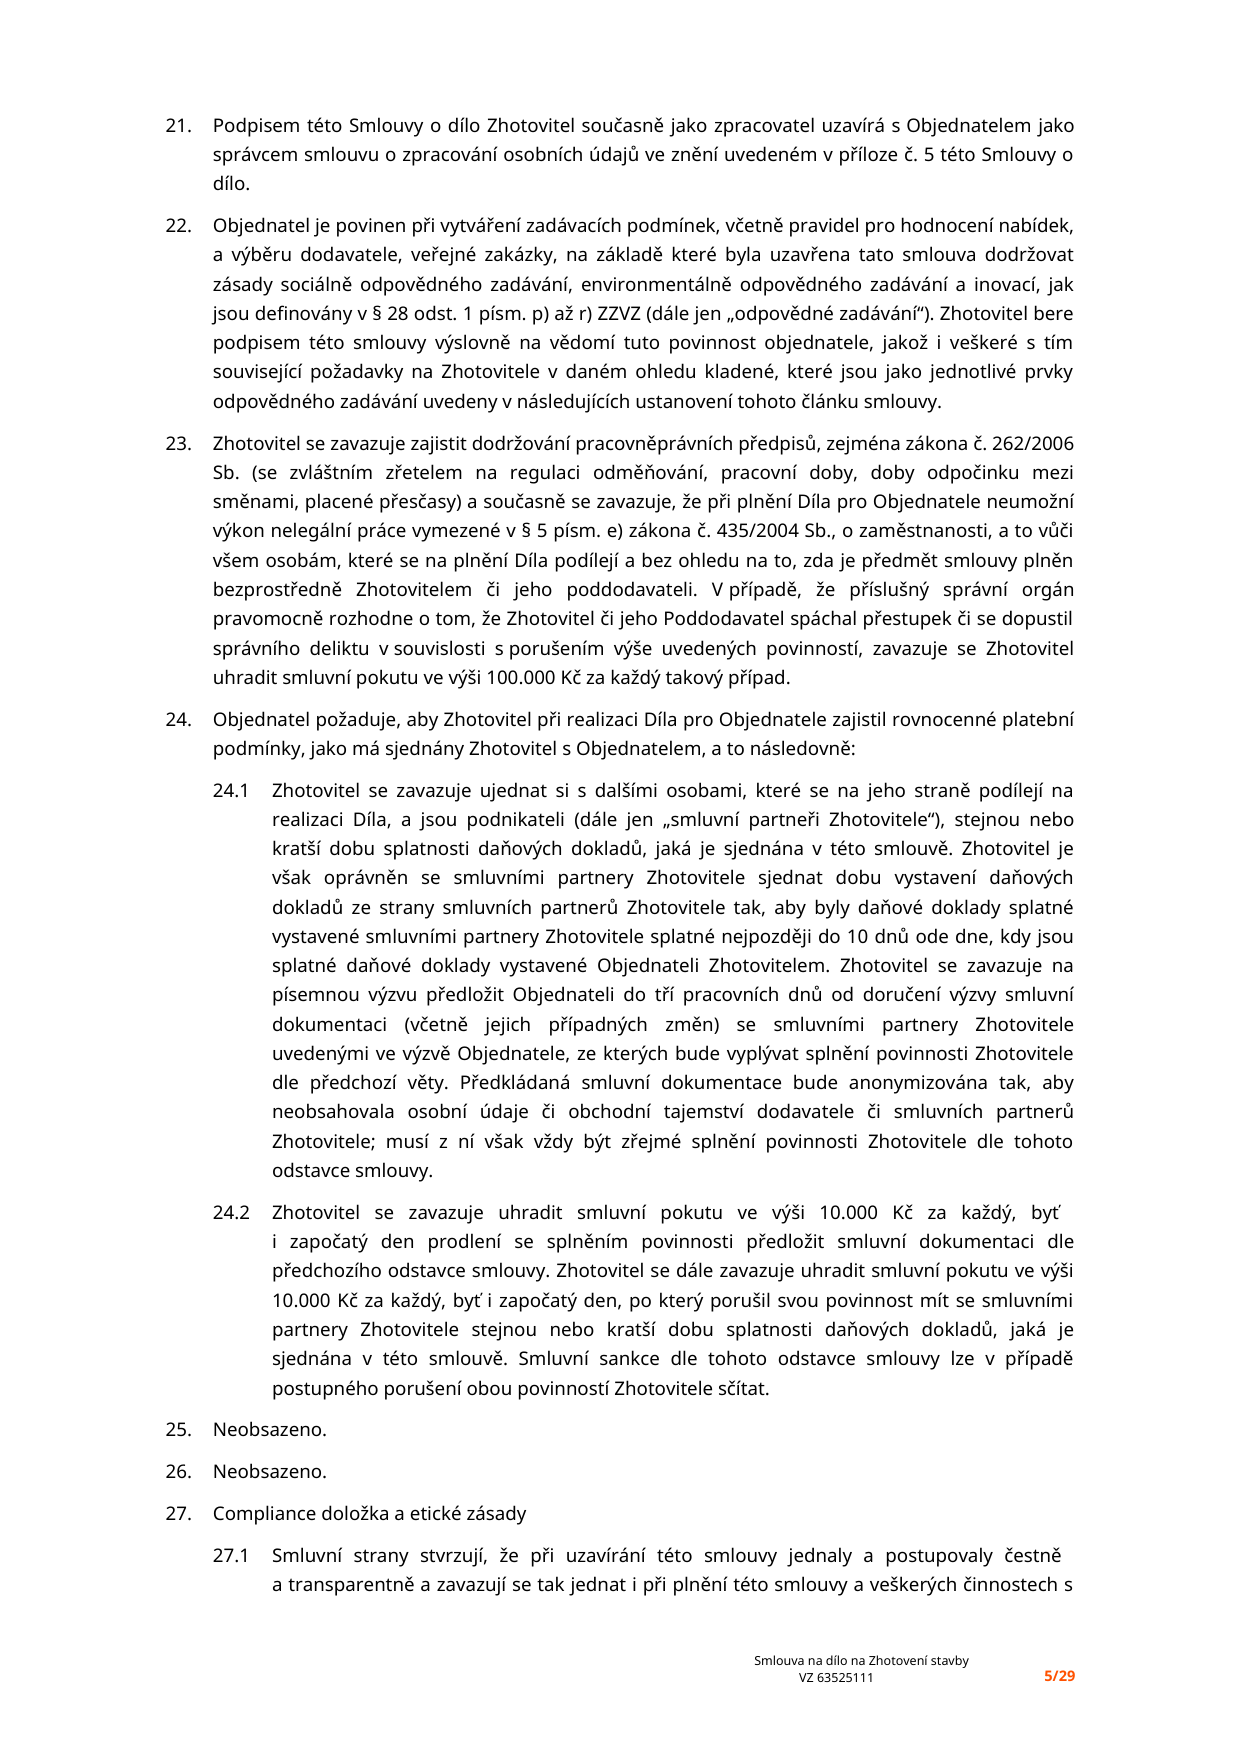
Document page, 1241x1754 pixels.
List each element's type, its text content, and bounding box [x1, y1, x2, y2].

text Objednatel požaduje, aby Zhotovitel při realizaci Díla pro Objednatele zajistil rovnocenné platební podmínky, jako má sjednány Zhotovitel s Objednatelem, a to následovně: [165, 706, 1075, 761]
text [213, 1542, 1075, 1597]
text Neobsazeno. [165, 1458, 1075, 1484]
text Neobsazeno. [165, 1417, 1075, 1442]
text Compliance doložka a etické zásady [165, 1500, 1075, 1526]
text Objednatel je povinen při vytváření zadávacích podmínek, včetně pravidel pro hodnocení nabídek, a výběru dodavatele, veřejné zakázky, na základě které byla uzavřena tato smlouva dodržovat zásady sociálně odpovědného zadávání, environmentálně odpovědného zadávání a inovací, jak jsou definovány v § 28 odst. 1 písm. p) až r) ZZVZ (dále jen „odpovědné zadávání“). Zhotovitel bere podpisem této smlouvy výslovně na vědomí tuto povinnost objednatele, jakož i veškeré s tím související požadavky na Zhotovitele v daném ohledu kladené, které jsou jako jednotlivé prvky odpovědného zadávání uvedeny v následujících ustanovení tohoto článku smlouvy. [165, 212, 1075, 414]
text Zhotovitel se zavazuje zajistit dodržování pracovněprávních předpisů, zejména zákona č. 262/2006 Sb. (se zvláštním zřetelem na regulaci odměňování, pracovní doby, doby odpočinku mezi směnami, placené přesčasy) a současně se zavazuje, že při plnění Díla pro Objednatele neumožní výkon nelegální práce vymezené v § 5 písm. e) zákona č. 435/2004 Sb., o zaměstnanosti, a to vůči všem osobám, které se na plnění Díla podílejí a bez ohledu na to, zda je předmět smlouvy plněn bezprostředně Zhotovitelem či jeho poddodavateli. V případě, že příslušný správní orgán pravomocně rozhodne o tom, že Zhotovitel či jeho Poddodavatel spáchal přestupek či se dopustil správního deliktu v souvislosti s porušením výše uvedených povinností, zavazuje se Zhotovitel uhradit smluvní pokutu ve výši 100.000 Kč za každý takový případ. [165, 430, 1075, 689]
text Zhotovitel se zavazuje ujednat si s dalšími osobami, které se na jeho straně podílejí na realizaci Díla, a jsou podnikateli (dále jen „smluvní partneři Zhotovitele“), stejnou nebo kratší dobu splatnosti daňových dokladů, jaká je sjednána v této smlouvě. Zhotovitel je však oprávněn se smluvními partnery Zhotovitele sjednat dobu vystavení daňových dokladů ze strany smluvních partnerů Zhotovitele tak, aby byly daňové doklady splatné vystavené smluvními partnery Zhotovitele splatné nejpozději do 10 dnů ode dne, kdy jsou splatné daňové doklady vystavené Objednateli Zhotovitelem. Zhotovitel se zavazuje na písemnou výzvu předložit Objednateli do tří pracovních dnů od doručení výzvy smluvní dokumentaci (včetně jejich případných změn) se smluvními partnery Zhotovitele uvedenými ve výzvě Objednatele, ze kterých bude vyplývat splnění povinnosti Zhotovitele dle předchozí věty. Předkládaná smluvní dokumentace bude anonymizována tak, aby neobsahovala osobní údaje či obchodní tajemství dodavatele či smluvních partnerů Zhotovitele; musí z ní však vždy být zřejmé splnění povinnosti Zhotovitele dle tohoto odstavce smlouvy. [213, 777, 1075, 1183]
text Zhotovitel se zavazuje uhradit smluvní pokutu ve výši 10.000 Kč za každý, byť i započatý den prodlení se splněním povinnosti předložit smluvní dokumentaci dle předchozího odstavce smlouvy. Zhotovitel se dále zavazuje uhradit smluvní pokutu ve výši 10.000 Kč za každý, byť i započatý den, po který porušil svou povinnost mít se smluvními partnery Zhotovitele stejnou nebo kratší dobu splatnosti daňových dokladů, jaká je sjednána v této smlouvě. Smluvní sankce dle tohoto odstavce smlouvy lze v případě postupného porušení obou povinností Zhotovitele sčítat. [213, 1199, 1075, 1400]
text Podpisem této Smlouvy o dílo Zhotovitel současně jako zpracovatel uzavírá s Objednatelem jako správcem smlouvu o zpracování osobních údajů ve znění uvedeném v příloze č. 5 této Smlouvy o dílo. [165, 112, 1075, 196]
